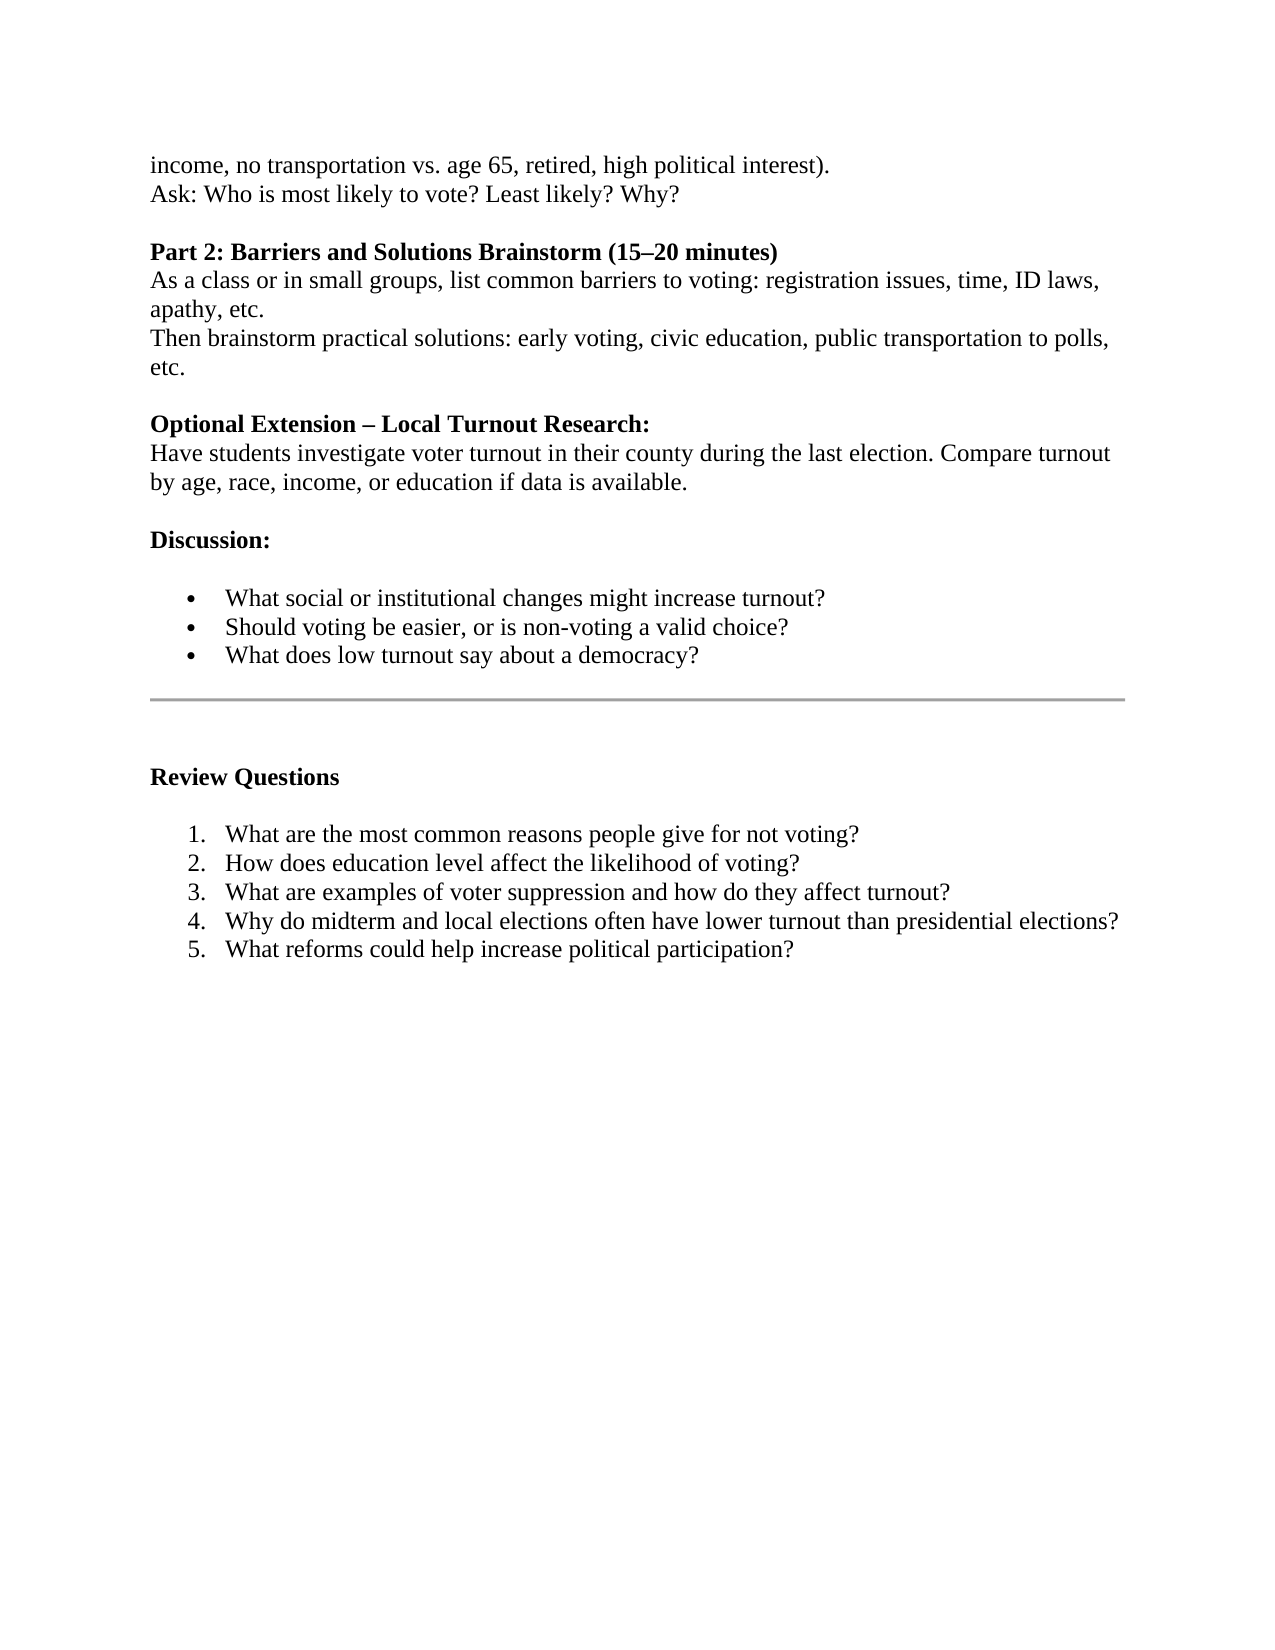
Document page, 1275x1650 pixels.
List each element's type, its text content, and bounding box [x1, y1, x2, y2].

list Why do midterm and local elections often have lower turnout than presidential elections? [187, 906, 1125, 934]
list What are examples of voter suppression and how do they affect turnout? [187, 877, 1125, 906]
text Review Questions [150, 762, 1125, 790]
text Part 2: Barriers and Solutions Brainstorm (15–20 minutes) As a class or in small groups, list common barriers to voting: registration issues, time, ID laws, apathy, etc. Then brainstorm practical solutions: early voting, civic education, public transportation to polls, etc. [150, 237, 1125, 380]
list Should voting be easier, or is non-voting a valid choice? [187, 612, 1125, 640]
list What reforms could help increase political participation? [187, 934, 1125, 963]
list How does education level affect the likelihood of voting? [187, 848, 1125, 877]
text Discussion: [150, 525, 1125, 554]
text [150, 150, 1125, 207]
list What social or institutional changes might increase turnout? [187, 583, 1125, 612]
list What does low turnout say about a democracy? [187, 640, 1125, 669]
list What are the most common reasons people give for not voting? [187, 819, 1125, 848]
text Optional Extension – Local Turnout Research: Have students investigate voter turnout in their county during the last election. Compare turnout by age, race, income, or education if data is available. [150, 409, 1125, 496]
